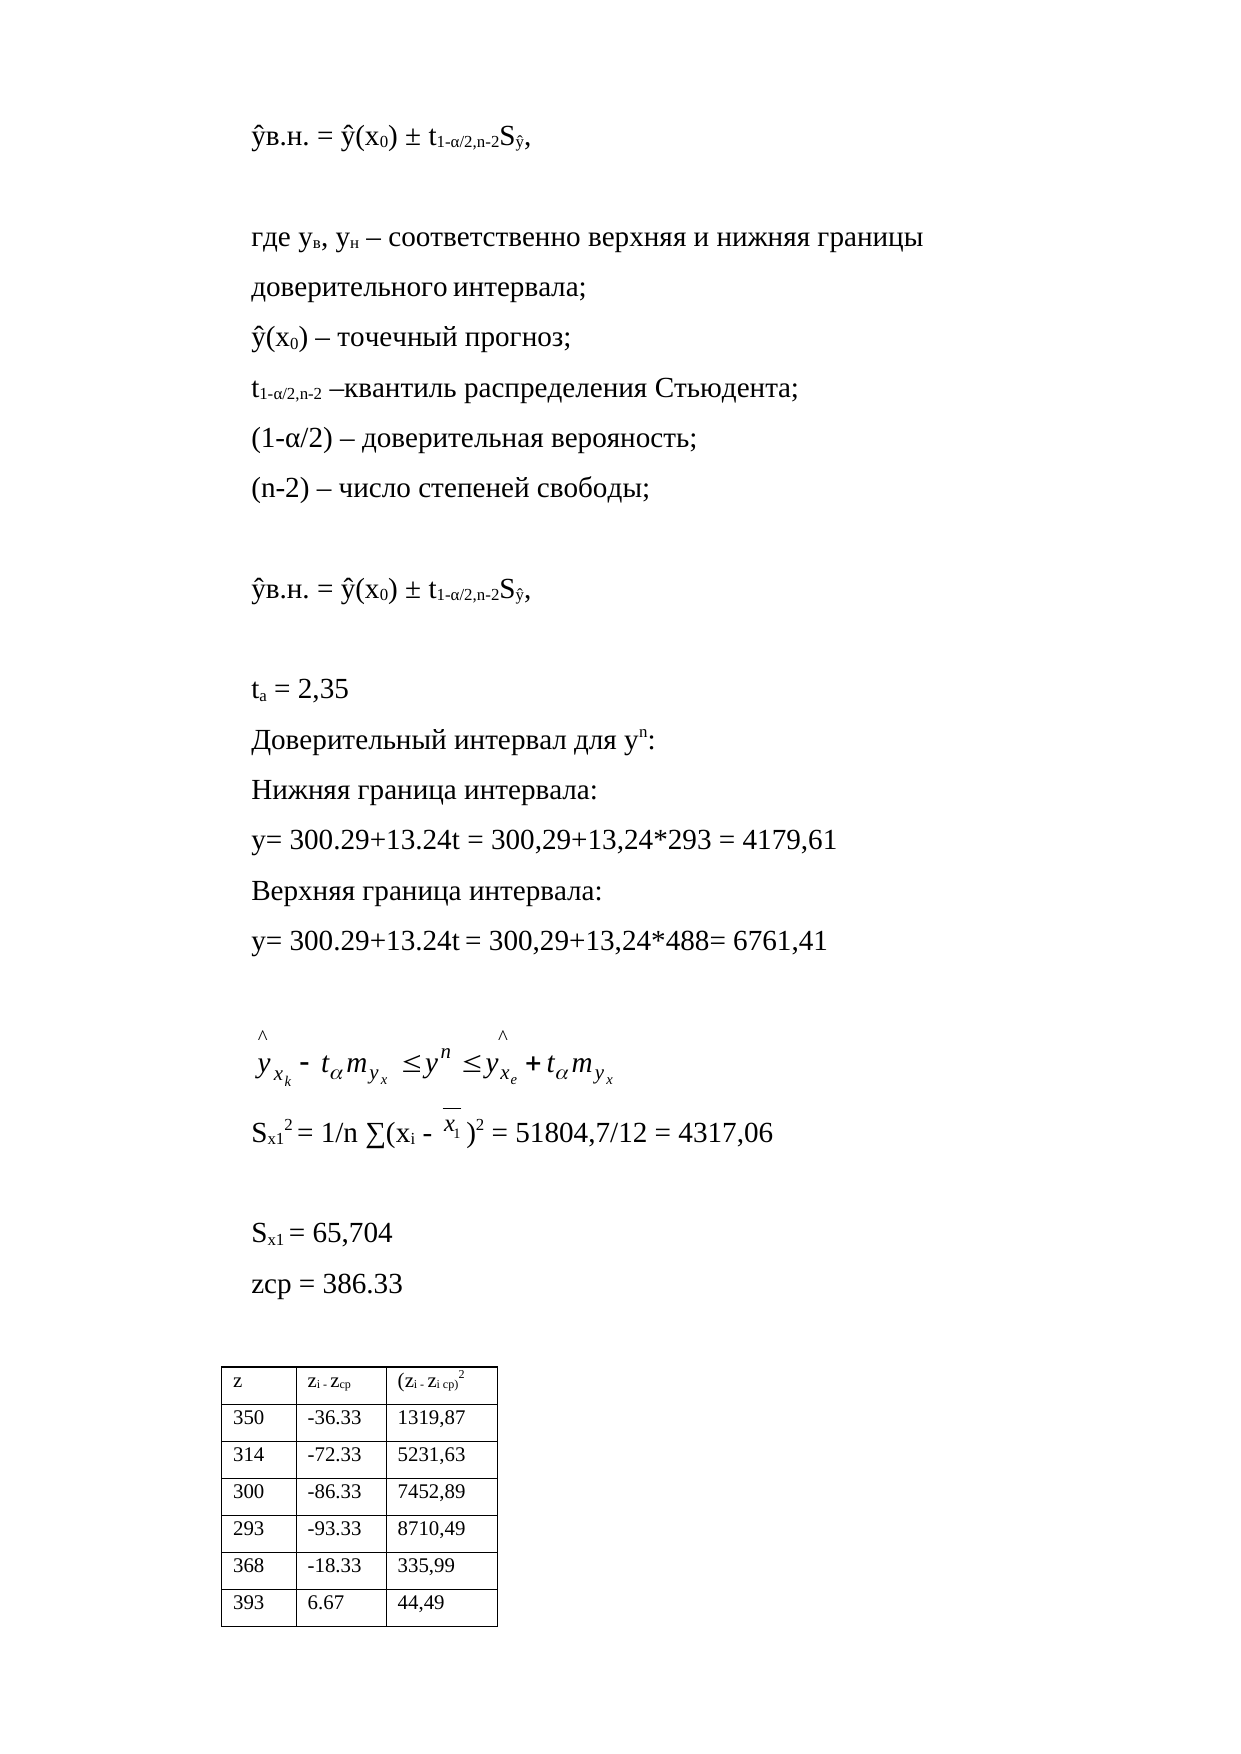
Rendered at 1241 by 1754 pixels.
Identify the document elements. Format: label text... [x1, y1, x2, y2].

text zср = 386.33 [177, 1266, 1152, 1299]
table_cell -93.33 [297, 1516, 386, 1552]
text y= 300.29+13.24t = 300,29+13,24*293 = 4179,61 [177, 822, 1152, 856]
table_cell -18.33 [297, 1553, 386, 1589]
table_cell 393 [222, 1590, 296, 1626]
text Нижняя граница интервала: [177, 772, 1152, 806]
table_cell -86.33 [297, 1479, 386, 1515]
text (n-2) – число степеней свободы; [177, 470, 1152, 504]
table_cell 350 [222, 1405, 296, 1441]
table_cell -36.33 [297, 1405, 386, 1441]
table_cell 5231,63 [387, 1442, 497, 1478]
table_cell -72.33 [297, 1442, 386, 1478]
table_cell 314 [222, 1442, 296, 1478]
table_cell 7452,89 [387, 1479, 497, 1515]
table_cell 8710,49 [387, 1516, 497, 1552]
text ta = 2,35 [177, 672, 1152, 705]
table_cell 6.67 [297, 1590, 386, 1626]
text Sx1 = 65,704 [177, 1216, 1152, 1249]
table_cell 368 [222, 1553, 296, 1589]
text доверительного интервала; [177, 269, 1152, 303]
text ŷв.н. = ŷ(х0) ± t1-α/2,n-2Sŷ, [177, 118, 1152, 152]
table_header zi - zср [297, 1368, 386, 1403]
text Верхняя граница интервала: [177, 873, 1152, 906]
text Sx12 = 1/n ∑(xi - )2 = 51804,7/12 = 4317,06 [177, 1103, 1152, 1148]
table_cell 44,49 [387, 1590, 497, 1626]
text ŷв.н. = ŷ(х0) ± t1-α/2,n-2Sŷ, [177, 571, 1152, 604]
table_cell 335,99 [387, 1553, 497, 1589]
text t1-α/2,n-2 –квантиль распределения Стьюдента; [177, 370, 1152, 403]
text ŷ(х0) – точечный прогноз; [177, 319, 1152, 353]
text (1-α/2) – доверительная верояность; [177, 420, 1152, 453]
table_cell 1319,87 [387, 1405, 497, 1441]
table_header z [222, 1368, 296, 1403]
text где ув, ун – соответственно верхняя и нижняя границы [177, 219, 1152, 252]
table_header (zi - zi ср)2 [387, 1368, 497, 1403]
text Доверительный интервал для уn: [177, 722, 1152, 755]
table_cell 293 [222, 1516, 296, 1552]
table_cell 300 [222, 1479, 296, 1515]
text y= 300.29+13.24t = 300,29+13,24*488= 6761,41 [177, 923, 1152, 957]
